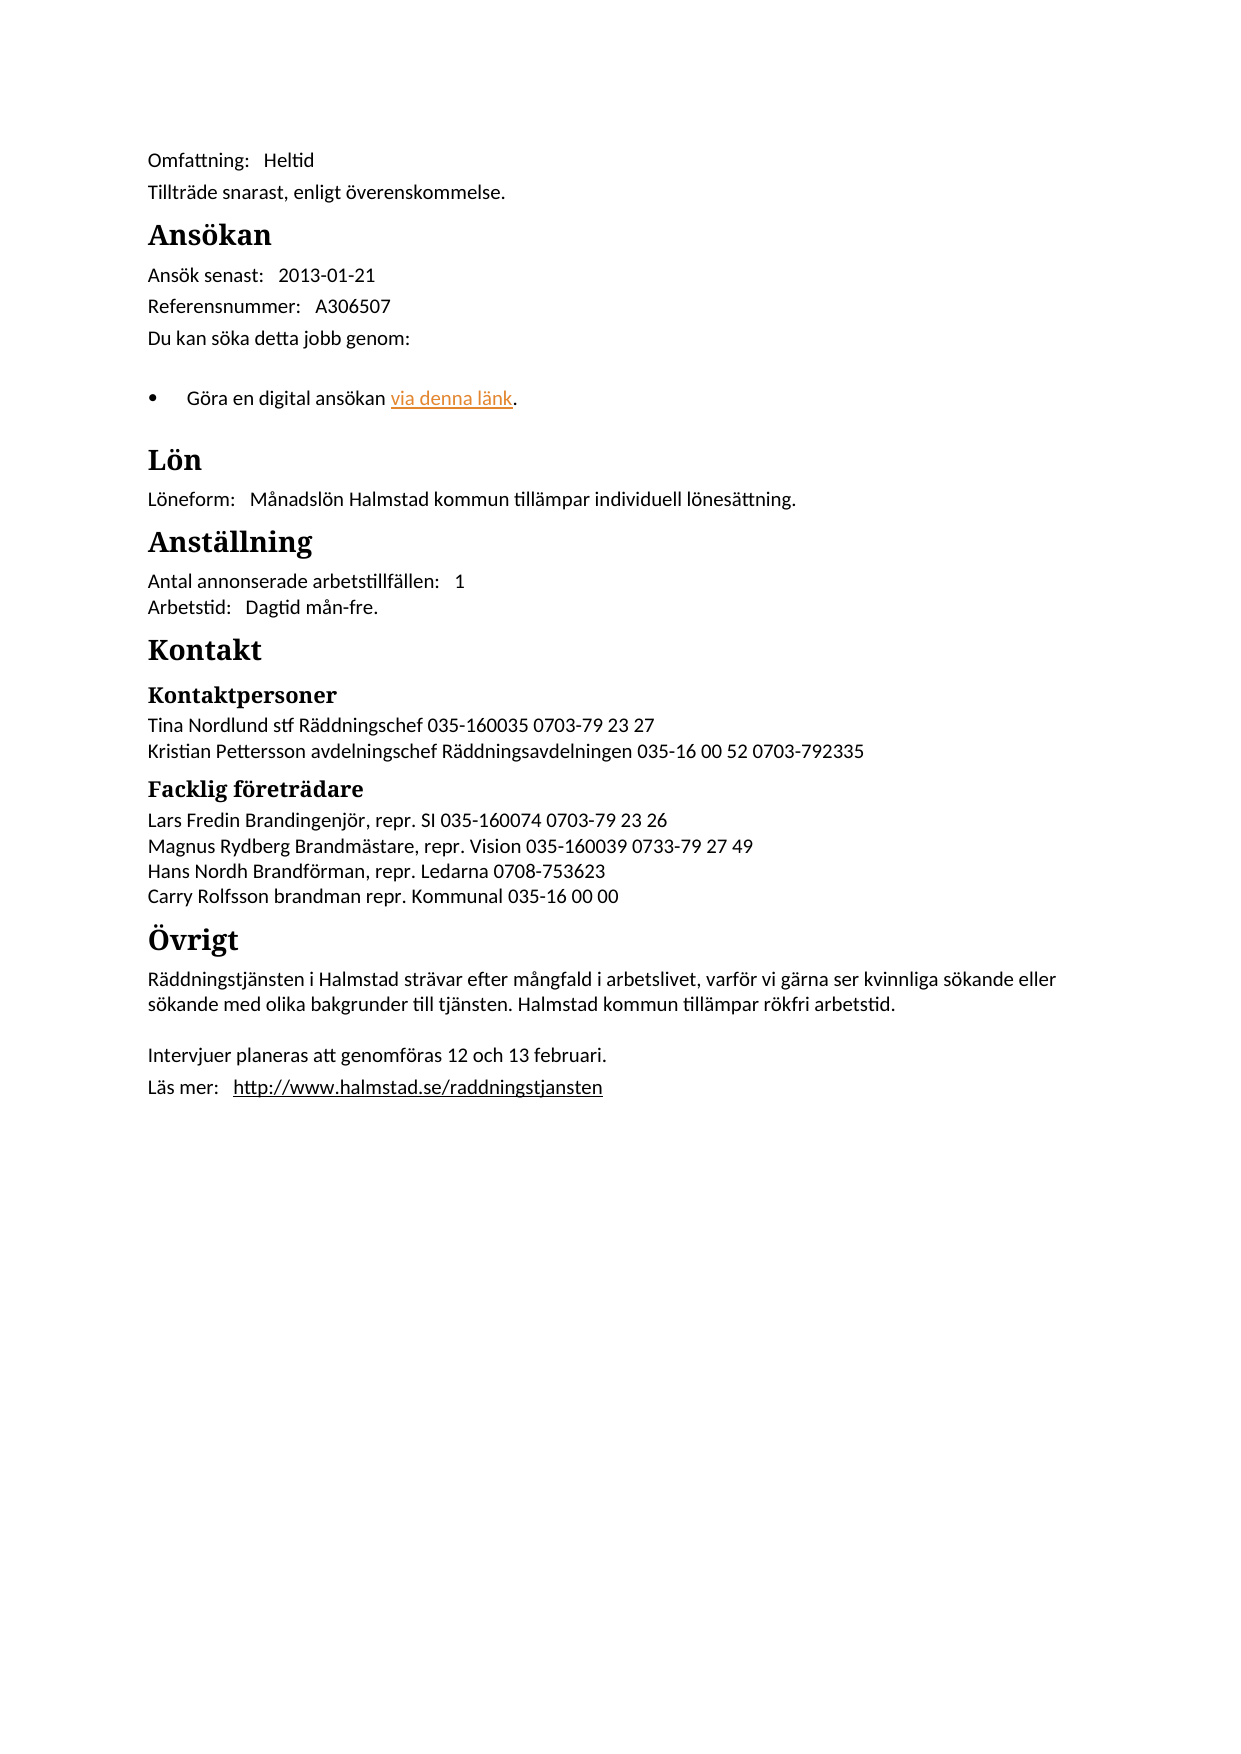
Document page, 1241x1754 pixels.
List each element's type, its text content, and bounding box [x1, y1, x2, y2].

text Anställning [148, 523, 1093, 561]
text Du kan söka detta jobb genom: [148, 325, 1093, 351]
text Kristian Pettersson avdelningschef Räddningsavdelningen 035-16 00 52 0703-792335 [148, 738, 1093, 763]
text Carry Rolfsson brandman repr. Kommunal 035-16 00 00 [148, 884, 1093, 909]
text Antal annonserade arbetstillfällen: 1 Arbetstid: Dagtid mån-fre. [148, 569, 1093, 619]
text Övrigt [148, 920, 1093, 958]
text Omfattning: Heltid [148, 148, 1093, 173]
text Lars Fredin Brandingenjör, repr. SI 035-160074 0703-79 23 26 [148, 807, 1093, 833]
text Tillträde snarast, enligt överenskommelse. [148, 179, 1093, 205]
text Lön [148, 440, 1093, 478]
text Ansök senast: 2013-01-21 [148, 262, 1093, 287]
text Kontakt [148, 631, 1093, 669]
text Löneform: Månadslön Halmstad kommun tillämpar individuell lönesättning. [148, 486, 1093, 512]
list Göra en digital ansökan via denna länk. [149, 380, 1093, 411]
text Referensnummer: A306507 [148, 293, 1093, 319]
text Räddningstjänsten i Halmstad strävar efter mångfald i arbetslivet, varför vi gärna ser kvinnliga sökande eller sökande med olika bakgrunder till tjänsten. Halmstad kommun tillämpar rökfri arbetstid. Intervjuer planeras att genomföras 12 och 13 februari. [148, 966, 1093, 1068]
text Läs mer: http://www.halmstad.se/raddningstjansten [148, 1074, 1093, 1099]
text Tina Nordlund stf Räddningschef 035-160035 0703-79 23 27 [148, 713, 1093, 738]
text Facklig företrädare [148, 774, 1093, 804]
text Magnus Rydberg Brandmästare, repr. Vision 035-160039 0733-79 27 49 [148, 833, 1093, 858]
text Hans Nordh Brandförman, repr. Ledarna 0708-753623 [148, 858, 1093, 884]
text Kontaktpersoner [148, 680, 1093, 709]
text Ansökan [148, 216, 1093, 254]
